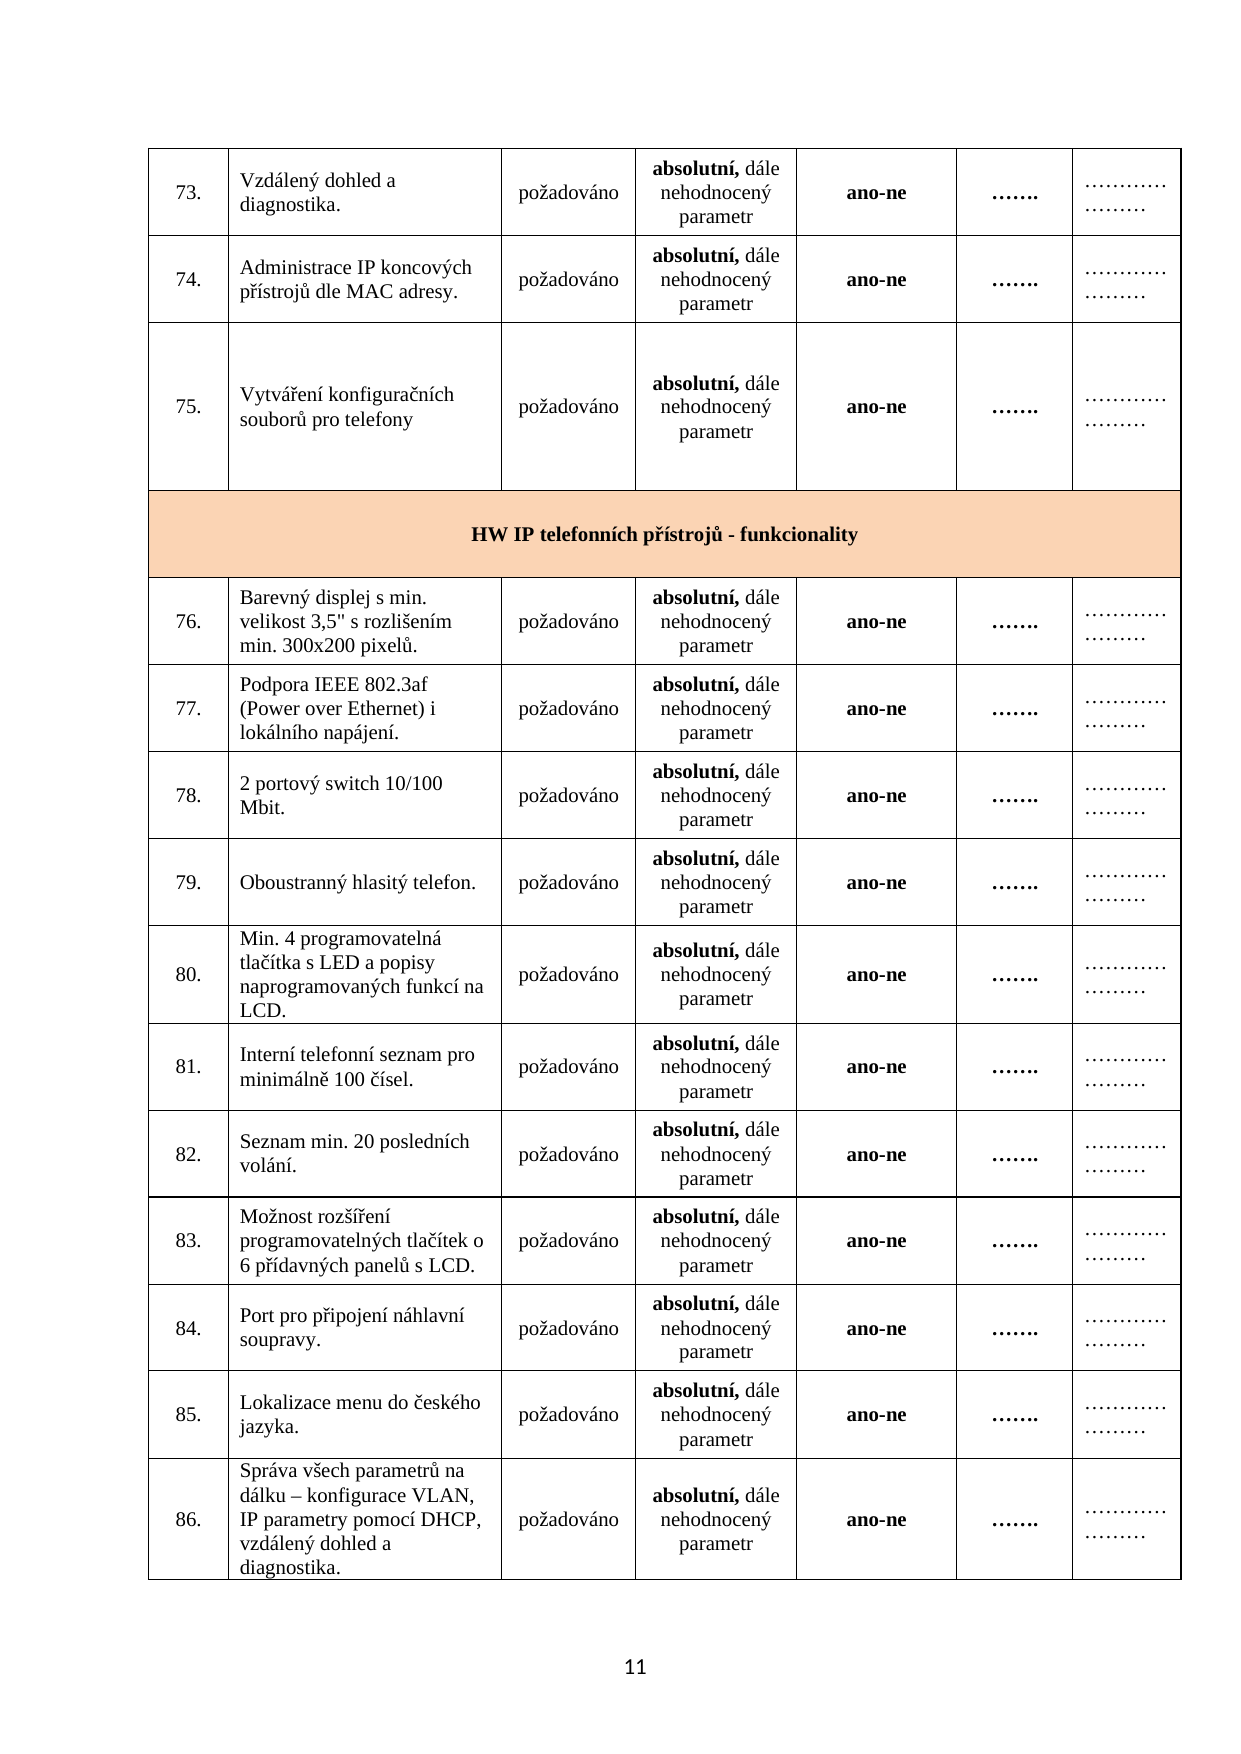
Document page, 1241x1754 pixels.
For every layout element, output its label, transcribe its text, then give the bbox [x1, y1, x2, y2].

table_cell ………………… [1073, 1459, 1180, 1579]
table_cell požadováno [502, 1371, 635, 1457]
table_cell Administrace IP koncových přístrojů dle MAC adresy. [229, 236, 501, 322]
table_cell Interní telefonní seznam pro minimálně 100 čísel. [229, 1024, 501, 1109]
table_cell ……. [957, 149, 1072, 235]
table_cell ……. [957, 578, 1072, 664]
table_cell požadováno [502, 1111, 635, 1196]
table_cell ano-ne [797, 323, 956, 490]
table_cell absolutní, dále nehodnocený parametr [636, 1198, 796, 1283]
table_cell ano-ne [797, 1285, 956, 1370]
table_cell požadováno [502, 1459, 635, 1579]
table_cell Min. 4 programovatelná tlačítka s LED a popisy naprogramovaných funkcí na LCD. [229, 926, 501, 1022]
table_cell ……. [957, 1198, 1072, 1283]
table_cell požadováno [502, 926, 635, 1022]
table_cell ano-ne [797, 1198, 956, 1283]
table_cell ano-ne [797, 149, 956, 235]
table_cell ……. [957, 1371, 1072, 1457]
table_cell absolutní, dále nehodnocený parametr [636, 1371, 796, 1457]
table_cell Vzdálený dohled a diagnostika. [229, 149, 501, 235]
table_cell Správa všech parametrů na dálku – konfigurace VLAN, IP parametry pomocí DHCP, vzdálený dohled a diagnostika. [229, 1459, 501, 1579]
table_cell 75. [149, 323, 228, 490]
table_cell 77. [149, 665, 228, 751]
table_cell ……. [957, 665, 1072, 751]
table_cell absolutní, dále nehodnocený parametr [636, 1285, 796, 1370]
table_cell 2 portový switch 10/100 Mbit. [229, 752, 501, 838]
table_cell 74. [149, 236, 228, 322]
table_cell ………………… [1073, 839, 1180, 925]
table_cell absolutní, dále nehodnocený parametr [636, 323, 796, 490]
table_cell ano-ne [797, 1111, 956, 1196]
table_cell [636, 1459, 796, 1579]
table_cell ……. [957, 236, 1072, 322]
table_cell ………………… [1073, 149, 1180, 235]
table_cell absolutní, dále nehodnocený parametr [636, 839, 796, 925]
table_cell 86. [149, 1459, 228, 1579]
table_cell ………………… [1073, 926, 1180, 1022]
table_cell ano-ne [797, 752, 956, 838]
table_cell požadováno [502, 1285, 635, 1370]
table_cell Podpora IEEE 802.3af (Power over Ethernet) i lokálního napájení. [229, 665, 501, 751]
table_cell požadováno [502, 1198, 635, 1283]
table_cell 79. [149, 839, 228, 925]
table_cell ano-ne [797, 1024, 956, 1109]
table_cell ……. [957, 1285, 1072, 1370]
table_cell Barevný displej s min. velikost 3,5" s rozlišením min. 300x200 pixelů. [229, 578, 501, 664]
table_cell ………………… [1073, 665, 1180, 751]
table_cell požadováno [502, 839, 635, 925]
table_cell ano-ne [797, 926, 956, 1022]
table_cell ……. [957, 752, 1072, 838]
table_cell Lokalizace menu do českého jazyka. [229, 1371, 501, 1457]
table_cell ………………… [1073, 323, 1180, 490]
table_cell ………………… [1073, 1024, 1180, 1109]
table_cell Oboustranný hlasitý telefon. [229, 839, 501, 925]
table_cell Port pro připojení náhlavní soupravy. [229, 1285, 501, 1370]
table_cell ………………… [1073, 752, 1180, 838]
table_cell ano-ne [797, 1459, 956, 1579]
table_cell ano-ne [797, 578, 956, 664]
table_cell požadováno [502, 752, 635, 838]
table_cell 81. [149, 1024, 228, 1109]
table_cell ………………… [1073, 1285, 1180, 1370]
table_cell ………………… [1073, 1198, 1180, 1283]
table_cell absolutní, dále nehodnocený parametr [636, 1111, 796, 1196]
table_cell ……. [957, 323, 1072, 490]
table_cell ……. [957, 1111, 1072, 1196]
table_cell 73. [149, 149, 228, 235]
table_cell požadováno [502, 236, 635, 322]
table_cell Vytváření konfiguračních souborů pro telefony [229, 323, 501, 490]
table_cell absolutní, dále nehodnocený parametr [636, 752, 796, 838]
table_cell ano-ne [797, 665, 956, 751]
table_cell ……. [957, 1459, 1072, 1579]
table_cell Seznam min. 20 posledních volání. [229, 1111, 501, 1196]
table_cell absolutní, dále nehodnocený parametr [636, 578, 796, 664]
table_cell požadováno [502, 665, 635, 751]
table_cell absolutní, dále nehodnocený parametr [636, 236, 796, 322]
table_cell požadováno [502, 323, 635, 490]
table_cell ………………… [1073, 1371, 1180, 1457]
table_cell ano-ne [797, 1371, 956, 1457]
table_cell 82. [149, 1111, 228, 1196]
table_cell 80. [149, 926, 228, 1022]
table_cell ………………… [1073, 236, 1180, 322]
table_cell ano-ne [797, 236, 956, 322]
table_cell HW IP telefonních přístrojů - funkcionality [149, 491, 1180, 577]
table_cell požadováno [502, 578, 635, 664]
table_cell ……. [957, 1024, 1072, 1109]
table_cell ………………… [1073, 578, 1180, 664]
table_cell ano-ne [797, 839, 956, 925]
table_cell 78. [149, 752, 228, 838]
table_cell absolutní, dále nehodnocený parametr [636, 665, 796, 751]
table_cell ………………… [1073, 1111, 1180, 1196]
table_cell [636, 149, 796, 235]
table_cell ……. [957, 926, 1072, 1022]
table_cell ……. [957, 839, 1072, 925]
table_cell 83. [149, 1198, 228, 1283]
table_cell absolutní, dále nehodnocený parametr [636, 1024, 796, 1109]
table_cell 85. [149, 1371, 228, 1457]
table_cell požadováno [502, 1024, 635, 1109]
table_cell Možnost rozšíření programovatelných tlačítek o 6 přídavných panelů s LCD. [229, 1198, 501, 1283]
table_cell absolutní, dále nehodnocený parametr [636, 926, 796, 1022]
table_cell 84. [149, 1285, 228, 1370]
table_cell 76. [149, 578, 228, 664]
table_cell požadováno [502, 149, 635, 235]
